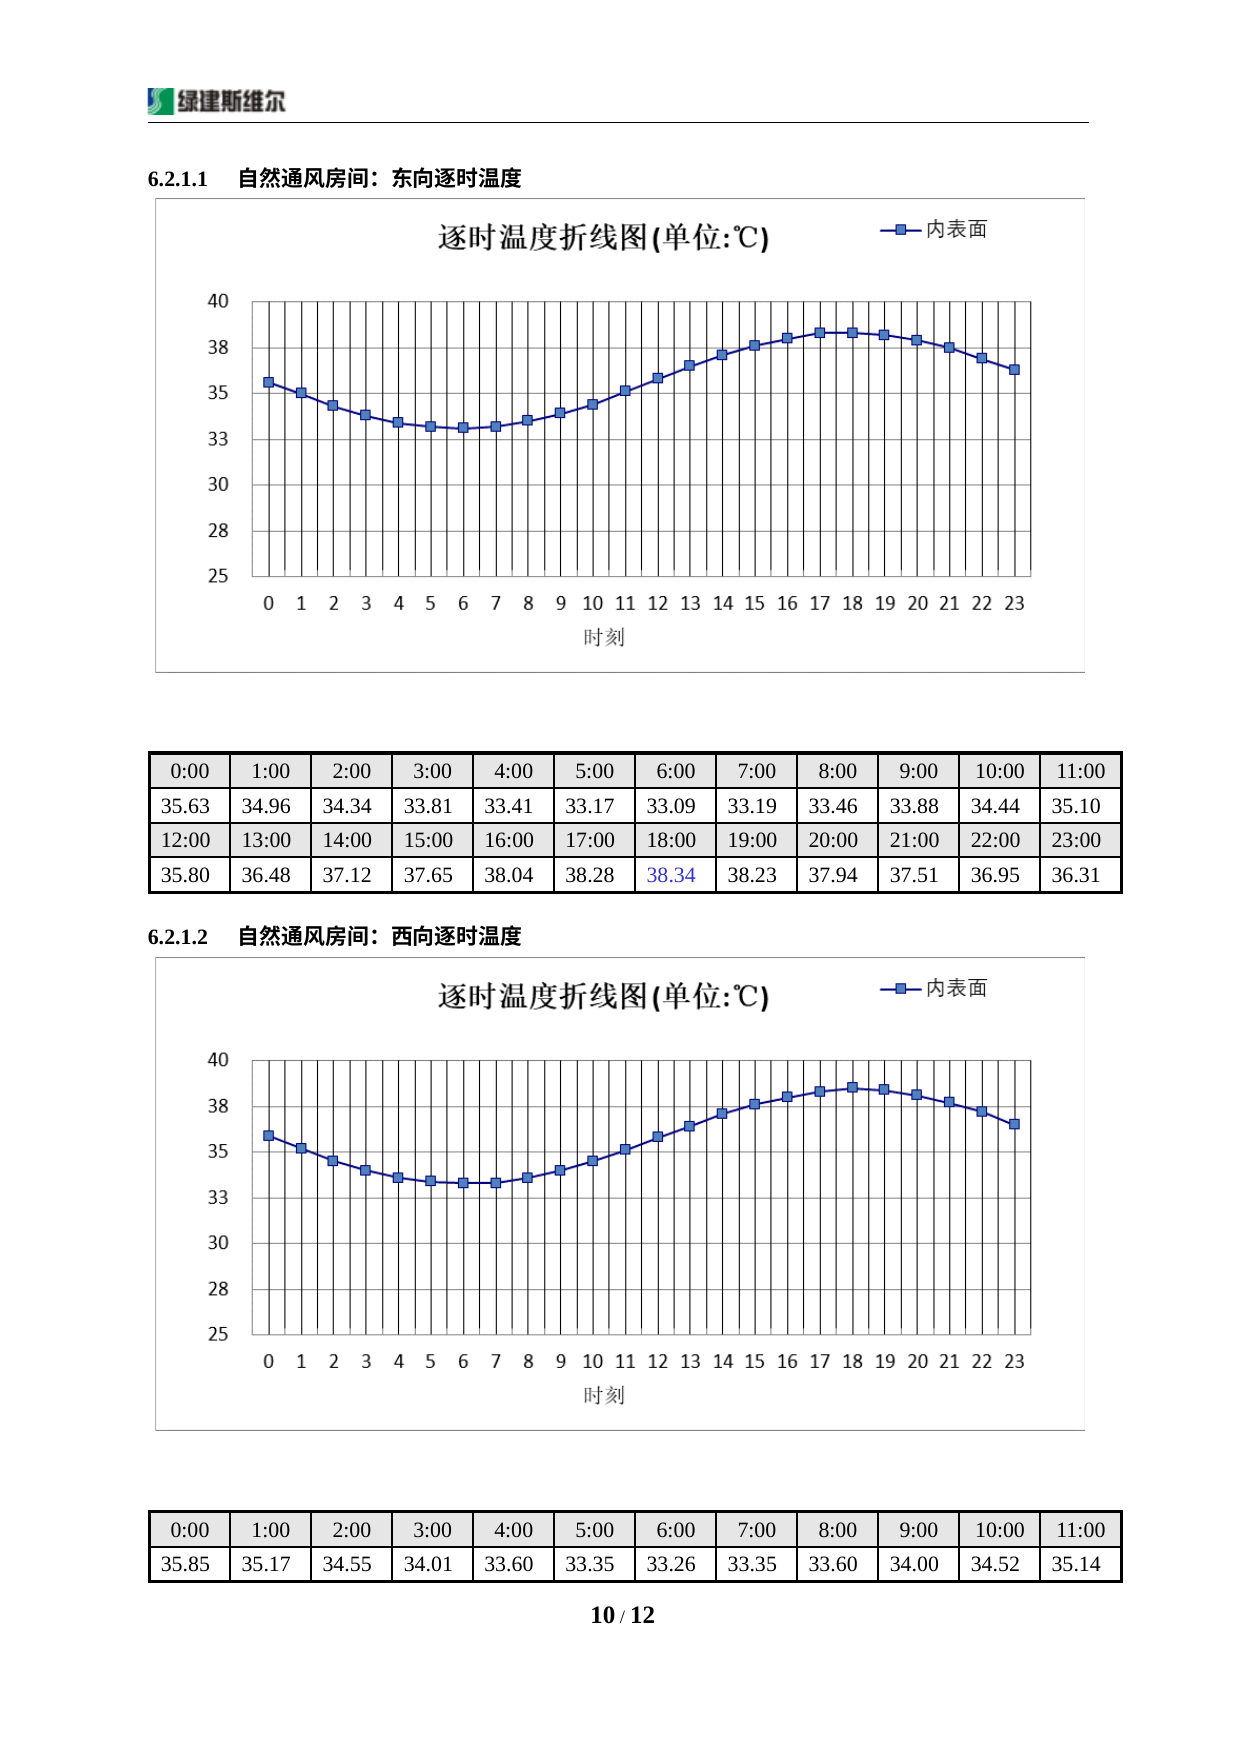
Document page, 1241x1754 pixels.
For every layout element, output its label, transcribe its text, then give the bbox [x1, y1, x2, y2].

table_cell 37.51 [879, 858, 958, 891]
table_header 8:00 [798, 755, 877, 787]
table_header 7:00 [717, 1513, 796, 1546]
table_header 4:00 [474, 1513, 553, 1546]
table_cell 33.09 [636, 789, 715, 822]
table_cell 33.88 [879, 789, 958, 822]
table_header 0:00 [151, 755, 229, 787]
table_cell 37.12 [312, 858, 391, 891]
table_header 1:00 [231, 755, 310, 787]
table_cell 33.41 [474, 789, 553, 822]
table_cell 34.52 [960, 1548, 1039, 1580]
table_header 8:00 [798, 1513, 877, 1546]
table_cell 12:00 [151, 824, 229, 856]
table_cell 33.81 [393, 789, 472, 822]
table_cell 38.28 [555, 858, 634, 891]
table_header 5:00 [555, 1513, 634, 1546]
table_header 3:00 [393, 755, 472, 787]
table_cell 34.96 [231, 789, 310, 822]
table_cell 17:00 [555, 824, 634, 856]
table_header 10:00 [960, 1513, 1039, 1546]
table_cell 33.60 [474, 1548, 553, 1580]
table_header 11:00 [1041, 755, 1120, 787]
picture [155, 198, 1085, 673]
table_header 7:00 [717, 755, 796, 787]
table_cell 19:00 [717, 824, 796, 856]
table_cell 33.17 [555, 789, 634, 822]
table_header 3:00 [393, 1513, 472, 1546]
table_header 4:00 [474, 755, 553, 787]
table_cell 15:00 [393, 824, 472, 856]
table_header 5:00 [555, 755, 634, 787]
table_cell 36.48 [231, 858, 310, 891]
table_cell 35.85 [151, 1548, 229, 1580]
table_cell 33.35 [555, 1548, 634, 1580]
table_cell 38.04 [474, 858, 553, 891]
picture [147, 88, 289, 115]
table_cell 34.00 [879, 1548, 958, 1580]
table_cell 14:00 [312, 824, 391, 856]
table_header 0:00 [151, 1513, 229, 1546]
table_cell 34.34 [312, 789, 391, 822]
table_header 1:00 [231, 1513, 310, 1546]
table_cell 33.19 [717, 789, 796, 822]
table_cell 36.31 [1041, 858, 1120, 891]
table_header 6:00 [636, 755, 715, 787]
table_cell 36.95 [960, 858, 1039, 891]
table_cell 33.35 [717, 1548, 796, 1580]
table_cell 34.01 [393, 1548, 472, 1580]
table_cell 13:00 [231, 824, 310, 856]
picture [155, 957, 1085, 1431]
table_cell 35.17 [231, 1548, 310, 1580]
table_cell 38.23 [717, 858, 796, 891]
table_cell 16:00 [474, 824, 553, 856]
table_cell 18:00 [636, 824, 715, 856]
table_cell 22:00 [960, 824, 1039, 856]
subtitle 自然通风房间：西向逐时温度 [148, 919, 1092, 951]
table_cell 33.26 [636, 1548, 715, 1580]
subtitle 自然通风房间：东向逐时温度 [148, 160, 1092, 193]
table_cell 38.34 [636, 858, 715, 891]
table_cell 21:00 [879, 824, 958, 856]
table_header 9:00 [879, 755, 958, 787]
table_cell 33.46 [798, 789, 877, 822]
table_header 10:00 [960, 755, 1039, 787]
table_cell 35.80 [151, 858, 229, 891]
table_cell 35.14 [1041, 1548, 1120, 1580]
table_header 6:00 [636, 1513, 715, 1546]
table_cell 20:00 [798, 824, 877, 856]
table_header 11:00 [1041, 1513, 1120, 1546]
table_header 2:00 [312, 755, 391, 787]
table_cell 35.10 [1041, 789, 1120, 822]
table_cell 23:00 [1041, 824, 1120, 856]
table_header 2:00 [312, 1513, 391, 1546]
table_cell 34.44 [960, 789, 1039, 822]
table_cell 34.55 [312, 1548, 391, 1580]
table_cell 37.94 [798, 858, 877, 891]
table_cell 33.60 [798, 1548, 877, 1580]
table_header 9:00 [879, 1513, 958, 1546]
table_cell 37.65 [393, 858, 472, 891]
table_cell 35.63 [151, 789, 229, 822]
